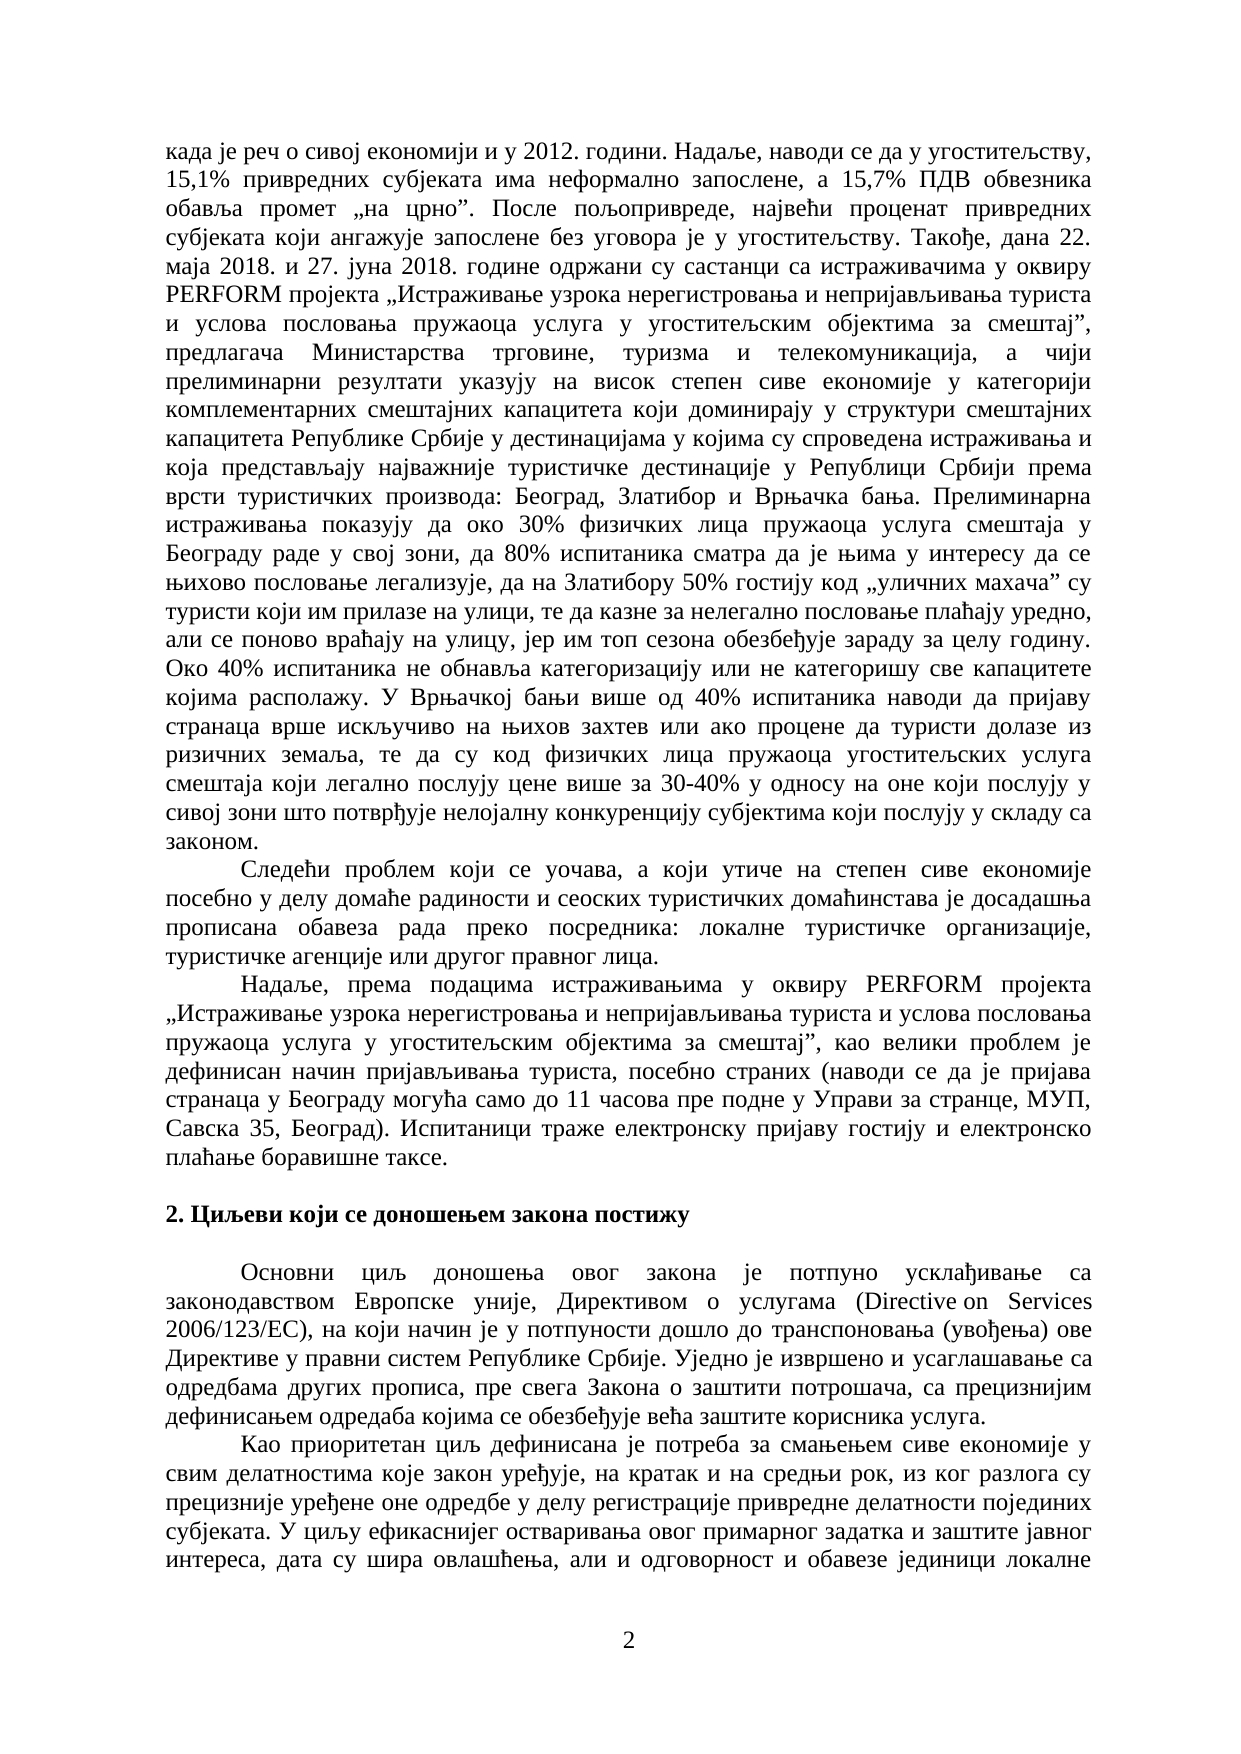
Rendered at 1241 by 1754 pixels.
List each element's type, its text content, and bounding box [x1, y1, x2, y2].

text Следећи проблем који се уочава, а који утиче на степен сиве економије посебно у делу домаће радиности и сеоских туристичких домаћинстава је досадашња прописана обавеза рада преко посредника: локалне туристичке организације, туристичке агенције или другог правног лица. [165, 854, 1092, 969]
text 2. Циљеви који се доношењем закона постижу [165, 1199, 1092, 1228]
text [165, 1429, 1092, 1573]
text Надаље, према подацима истраживањима у оквиру PERFORM пројекта „Истраживање узрока нерегистровања и непријављивања туриста и услова пословања пружаоца услуга у угоститељским објектима за смештајˮ, као велики проблем је дефинисан начин пријављивања туриста, посебно страних (наводи се да је пријава странаца у Београду могућа само до 11 часова пре подне у Управи за странце, МУП, Савска 35, Београд). Испитаници траже електронску пријаву гостију и електронско плаћање боравишне таксе. [165, 969, 1092, 1171]
text Основни циљ доношења овог закона је потпуно усклађивање са законодавством Европске уније, Директивом о услугама (Directive on Services 2006/123/EC), на који начин је у потпуности дошло до транспоновања (увођења) ове Директиве у правни систем Републике Србије. Уједно је извршено и усаглашавање са одредбама других прописа, пре свега Закона о заштити потрошача, са прецизнијим дефинисањем одредаба којима се обезбеђује већа заштите корисника услуга. [165, 1257, 1092, 1315]
text Основни циљ доношења овог закона је потпуно усклађивање са законодавством Европске уније, Директивом о услугама (Directive on Services 2006/123/EC), на који начин је у потпуности дошло до транспоновања (увођења) ове Директиве у правни систем Републике Србије. Уједно је извршено и усаглашавање са одредбама других прописа, пре свега Закона о заштити потрошача, са прецизнијим дефинисањем одредаба којима се обезбеђује већа заштите корисника услуга. [165, 1343, 1092, 1429]
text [165, 136, 1092, 854]
